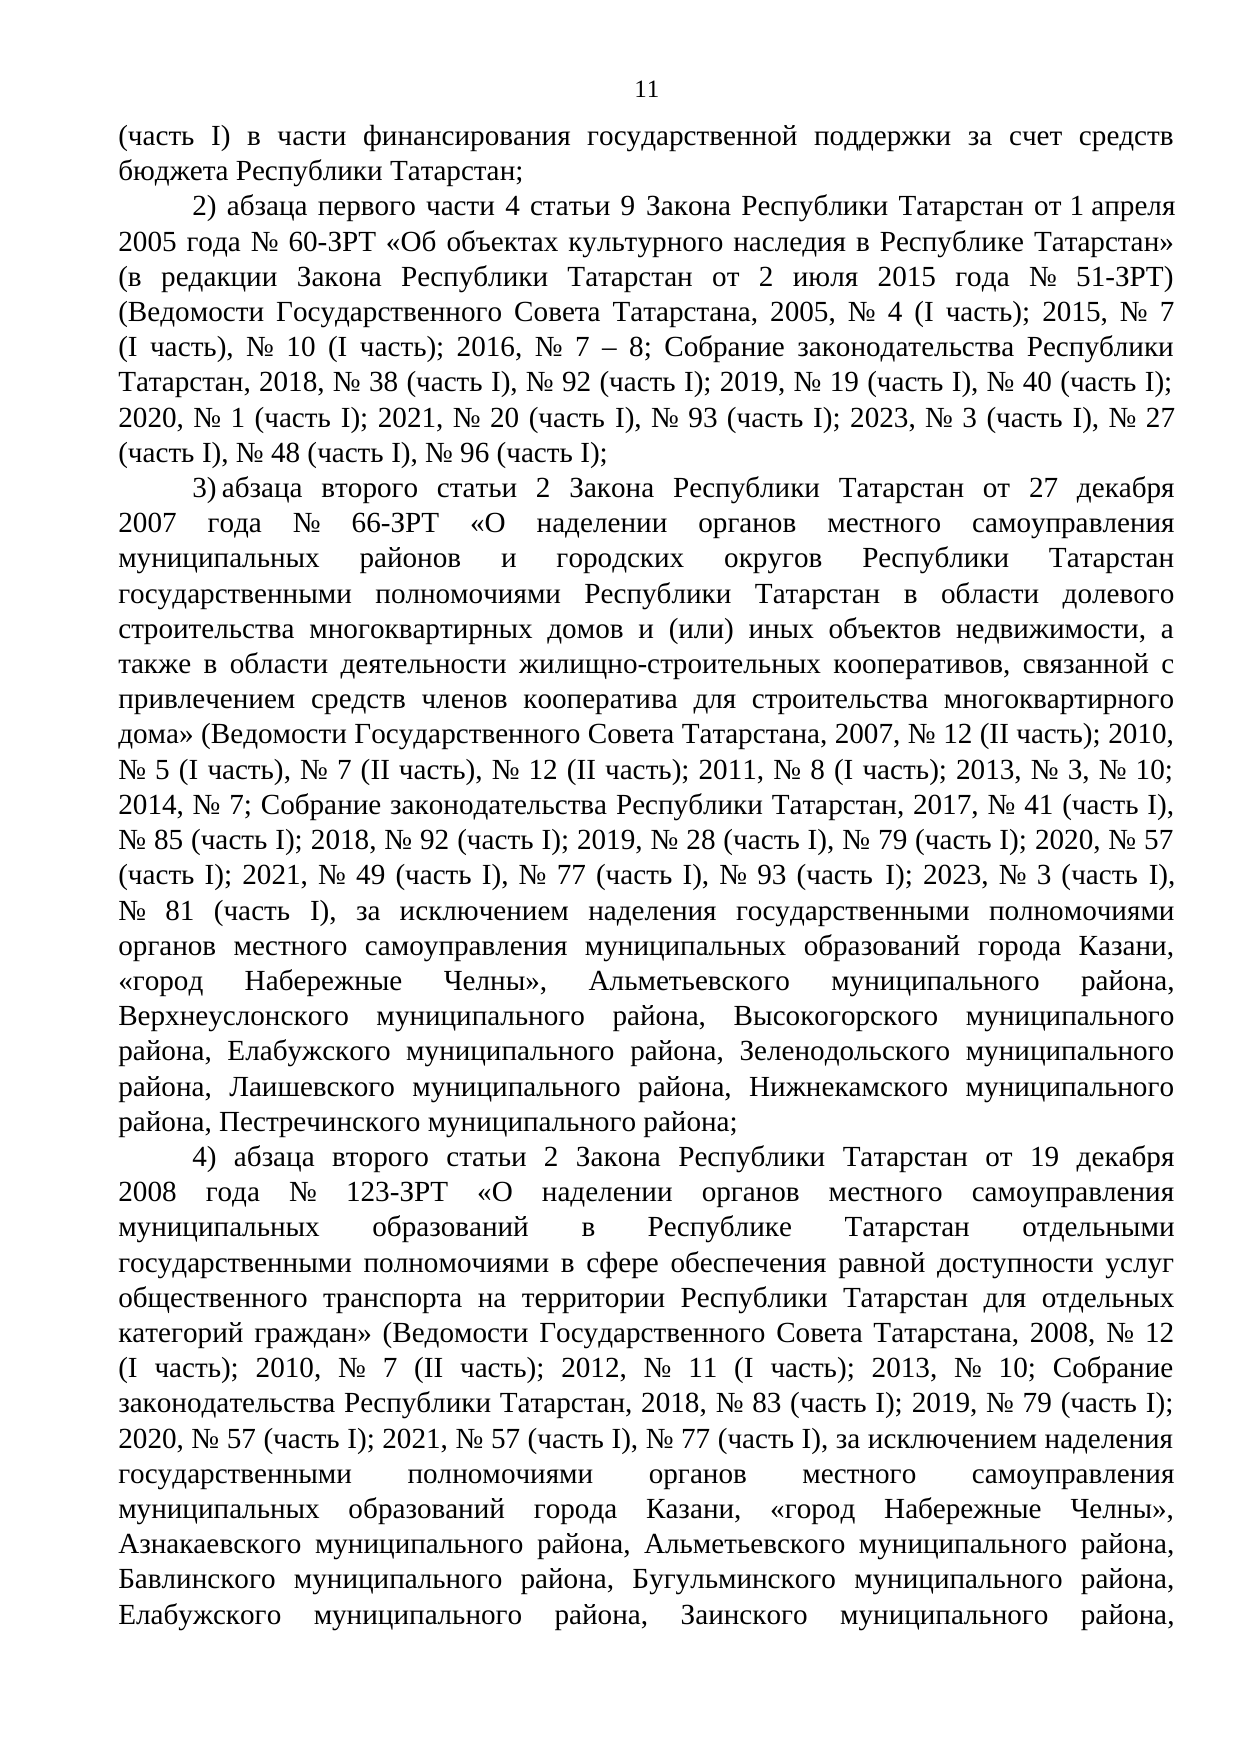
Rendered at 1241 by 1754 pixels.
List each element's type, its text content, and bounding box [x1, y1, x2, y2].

text 3) абзаца второго статьи 2 Закона Республики Татарстан от 27 декабря 2007 года № 66-ЗРТ «О наделении органов местного самоуправления муниципальных районов и городских округов Республики Татарстан государственными полномочиями Республики Татарстан в области долевого строительства многоквартирных домов и (или) иных объектов недвижимости, а также в области деятельности жилищно-строительных кооперативов, связанной с привлечением средств членов кооператива для строительства многоквартирного дома» (Ведомости Государственного Совета Татарстана, 2007, № 12 (II часть); 2010, № 5 (I часть), № 7 (II часть), № 12 (II часть); 2011, № 8 (I часть); 2013, № 3, № 10; 2014, № 7; Собрание законодательства Республики Татарстан, 2017, № 41 (часть I), № 85 (часть I); 2018, № 92 (часть I); 2019, № 28 (часть I), № 79 (часть I); 2020, № 57 (часть I); 2021, № 49 (часть I), № 77 (часть I), № 93 (часть I); 2023, № 3 (часть I), № 81 (часть I), за исключением наделения государственными полномочиями органов местного самоуправления муниципальных образований города Казани, «город Набережные Челны», Альметьевского муниципального района, Верхнеуслонского муниципального района, Высокогорского муниципального района, Елабужского муниципального района, Зеленодольского муниципального района, Лаишевского муниципального района, Нижнекамского муниципального района, Пестречинского муниципального района; [118, 470, 1175, 1137]
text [118, 1139, 1175, 1630]
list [118, 118, 1175, 187]
text 2) абзаца первого части 4 статьи 9 Закона Республики Татарстан от 1 апреля 2005 года № 60-ЗРТ «Об объектах культурного наследия в Республике Татарстан» (в редакции Закона Республики Татарстан от 2 июля 2015 года № 51-ЗРТ) (Ведомости Государственного Совета Татарстана, 2005, № 4 (I часть); 2015, № 7 (I часть), № 10 (I часть); 2016, № 7 – 8; Собрание законодательства Республики Татарстан, 2018, № 38 (часть I), № 92 (часть I); 2019, № 19 (часть I), № 40 (часть I); 2020, № 1 (часть I); 2021, № 20 (часть I), № 93 (часть I); 2023, № 3 (часть I), № 27 (часть I), № 48 (часть I), № 96 (часть I); [118, 188, 1175, 468]
